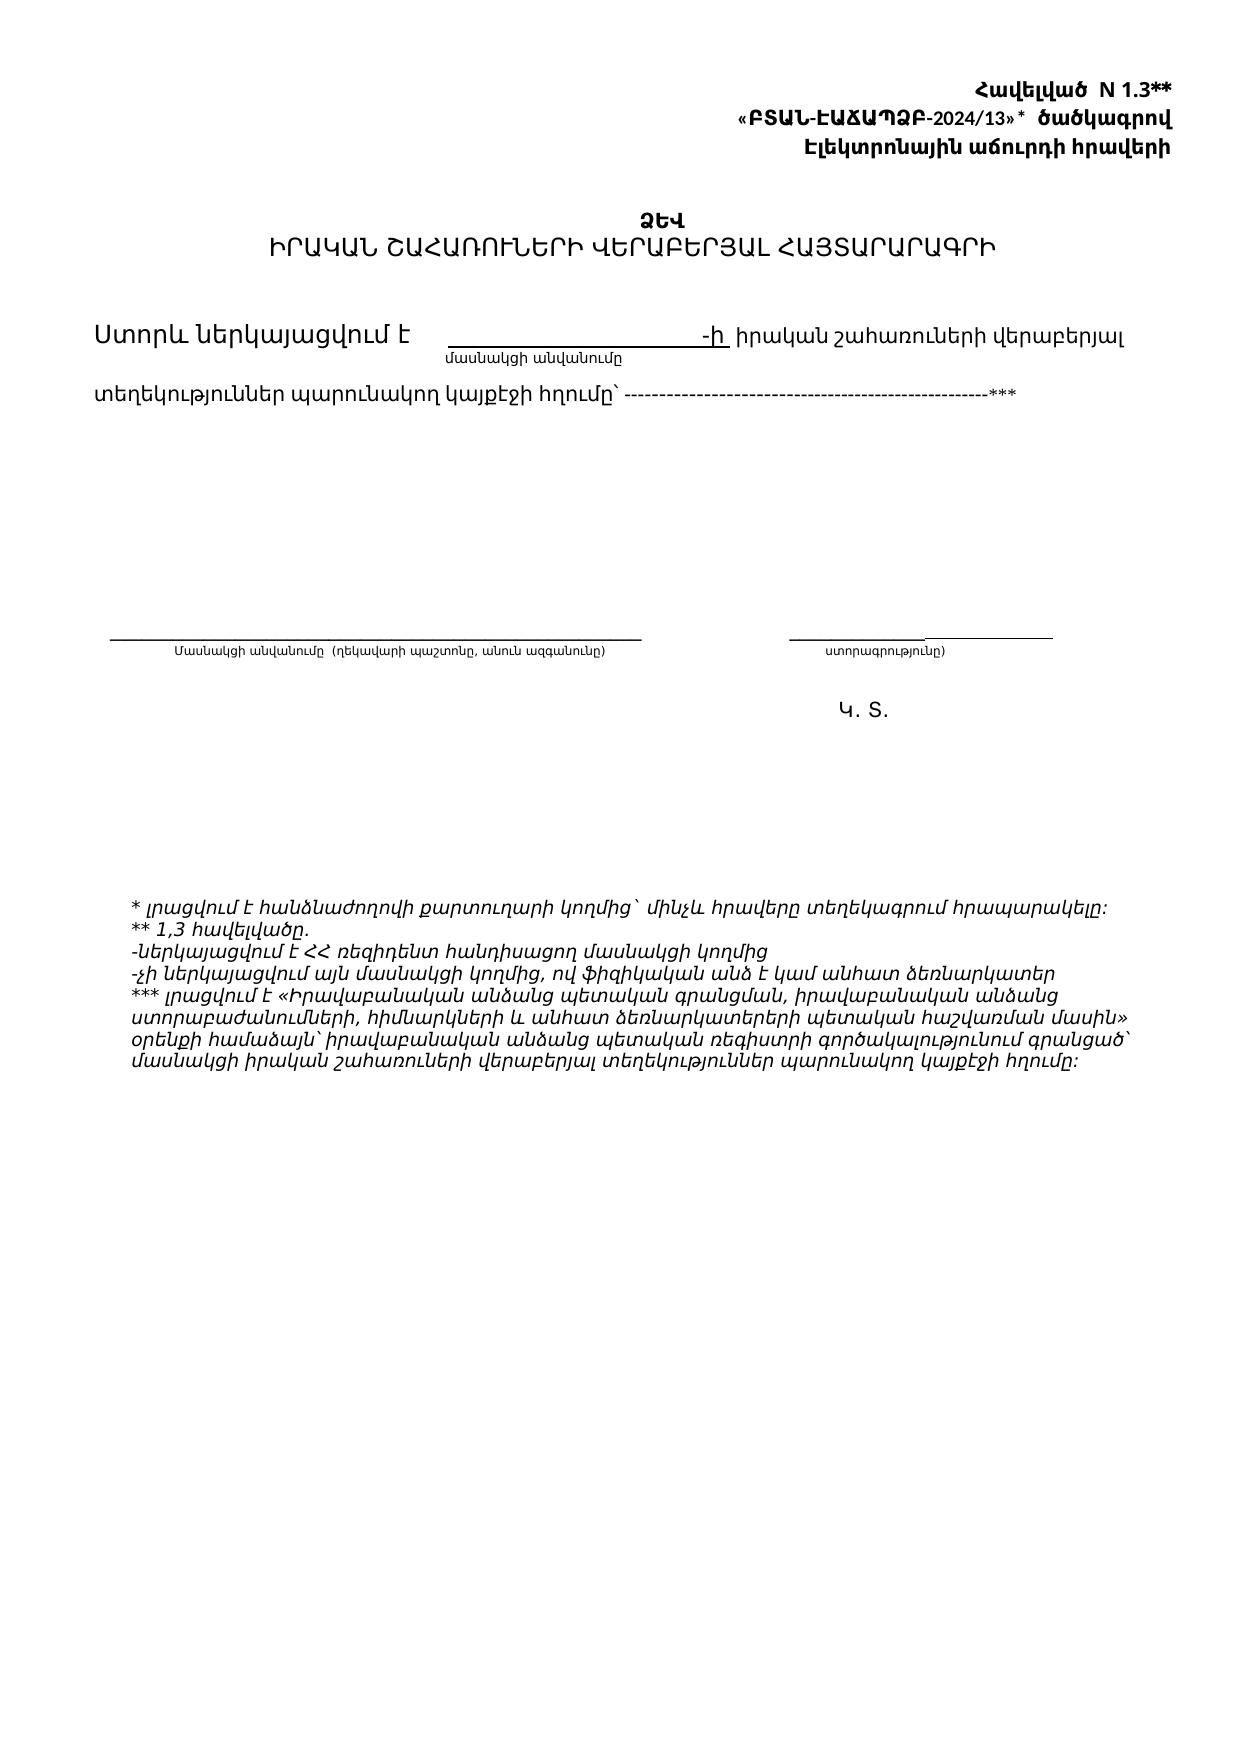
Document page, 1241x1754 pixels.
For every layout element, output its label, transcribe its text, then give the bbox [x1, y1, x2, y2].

text -ներկայացվում է ՀՀ ռեզիդենտ հանդիսացող մասնակցի կողմից [131, 941, 1171, 963]
text ** 1,3 հավելվածը․ [131, 919, 1171, 941]
text ԻՐԱԿԱՆ ՇԱՀԱՌՈՒՆԵՐԻ ՎԵՐԱԲԵՐՅԱԼ ՀԱՅՏԱՐԱՐԱԳՐԻ [94, 233, 1171, 262]
text մասնակցի անվանումը [94, 350, 1171, 379]
text «ԲՏԱՆ-ԷԱՃԱՊՁԲ-2024/13»* ծածկագրով [94, 103, 1171, 132]
text Ստորև ներկայացվում է -ի իրական շահառուների վերաբերյալ [94, 321, 1171, 350]
text տեղեկություններ պարունակող կայքէջի հղումը՝ ----------------------------------------------------*** [94, 379, 1171, 408]
text Էլեկտրոնային աճուրդի հրավերի [94, 132, 1171, 160]
text -չի ներկայացվում այն մասնակցի կողմից, ով ֆիզիկական անձ է կամ անհատ ձեռնարկատեր [131, 963, 1171, 985]
text ՁԵՎ [94, 209, 1171, 233]
text *** լրացվում է «Իրավաբանական անձանց պետական գրանցման, իրավաբանական անձանց ստորաբաժանումների, հիմնարկների և անհատ ձեռնարկատերերի պետական հաշվառման մասին» օրենքի համաձայն՝ իրավաբանական անձանց պետական ռեգիստրի գործակալությունում գրանցած՝ մասնակցի իրական շահառուների վերաբերյալ տեղեկություններ պարունակող կայքէջի հղումը: [131, 985, 1171, 1072]
text ___________________________________________________ _____________ Մասնակցի անվանումը (ղեկավարի պաշտոնը, անուն ազգանունը) ստորագրությունը) [94, 617, 1171, 669]
text * լրացվում է հանձնաժողովի քարտուղարի կողմից` մինչև հրավերը տեղեկագրում հրապարակելը: [131, 897, 1171, 919]
text Հավելված N 1.3** [94, 75, 1171, 103]
text Կ. Տ. [94, 698, 1171, 722]
